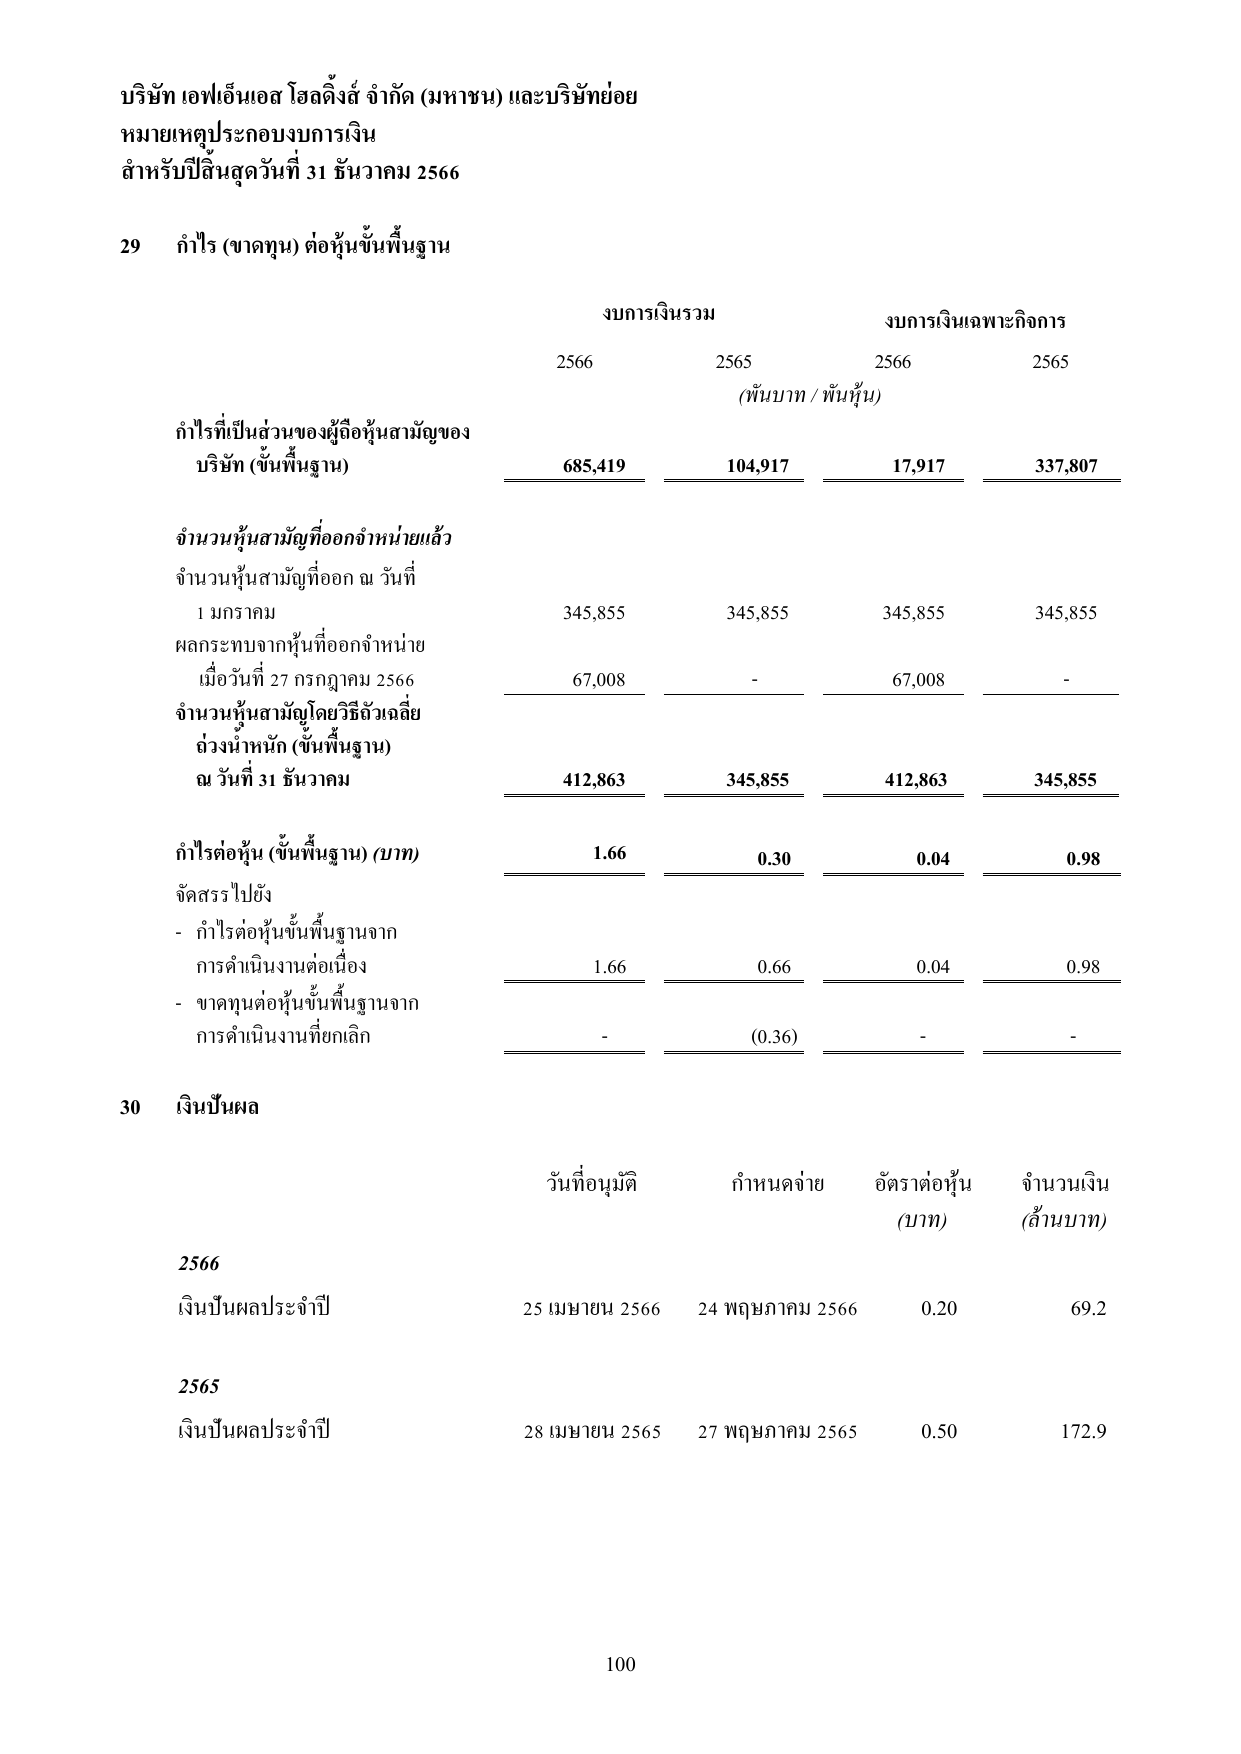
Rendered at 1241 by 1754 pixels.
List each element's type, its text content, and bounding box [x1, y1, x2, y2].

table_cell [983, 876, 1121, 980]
list เงินปันผล [120, 1087, 1120, 1122]
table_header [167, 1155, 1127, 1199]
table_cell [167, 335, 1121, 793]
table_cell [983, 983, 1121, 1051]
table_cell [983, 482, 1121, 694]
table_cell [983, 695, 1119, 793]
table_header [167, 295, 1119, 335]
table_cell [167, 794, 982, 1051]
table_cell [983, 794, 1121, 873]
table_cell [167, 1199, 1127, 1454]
list กำไร (ขาดทุน) ต่อหุ้นขั้นพื้นฐาน [120, 225, 1120, 261]
